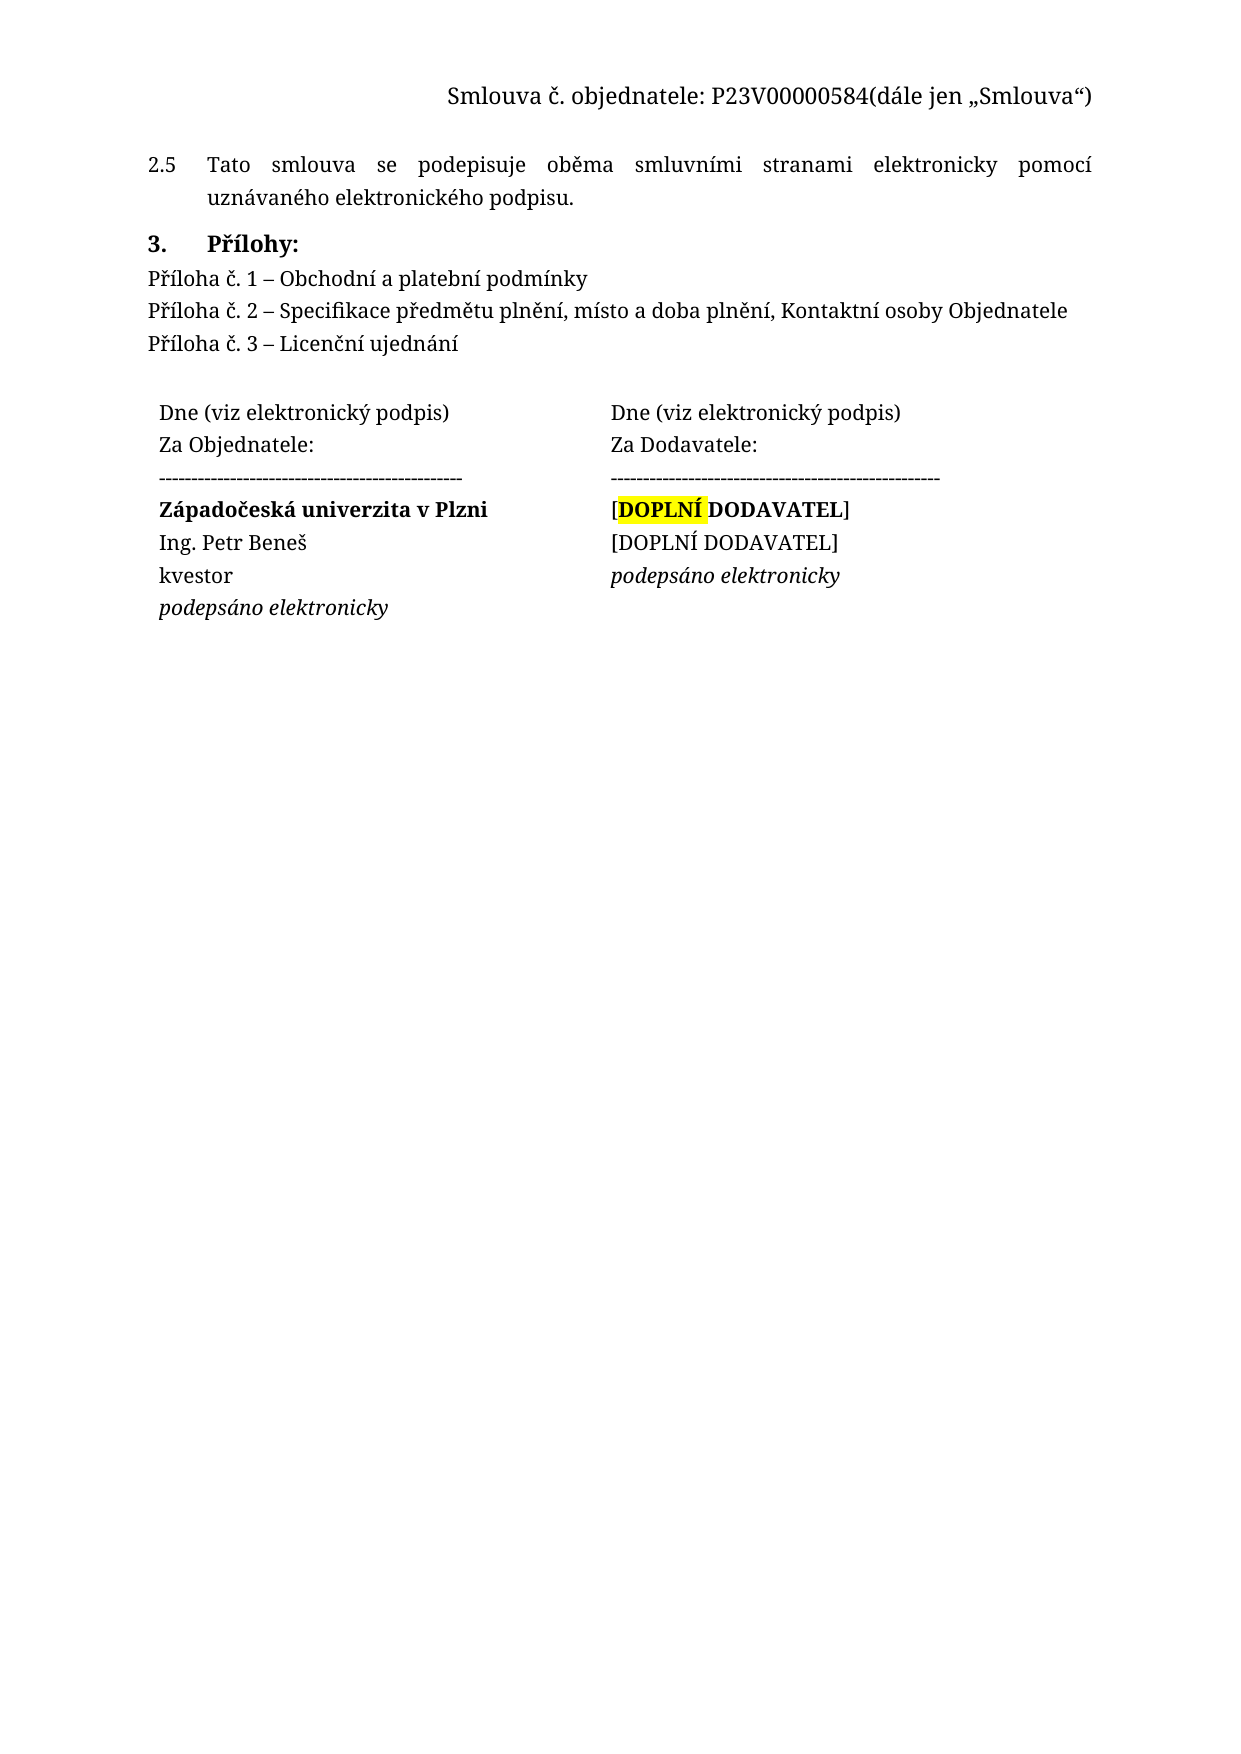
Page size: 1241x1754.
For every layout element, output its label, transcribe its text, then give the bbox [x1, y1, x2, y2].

list Přílohy: [148, 228, 1092, 259]
table_header Dne (viz elektronický podpis) Za Objednatele: ----------------------------------------------- Západočeská univerzita v Plzni Ing. Petr Beneš kvestor podepsáno elektronicky [148, 398, 599, 626]
text Příloha č. 3 – Licenční ujednání [148, 329, 1092, 358]
table_header Dne (viz elektronický podpis) Za Dodavatele: --------------------------------------------------- [DOPLNÍ DODAVATEL] [DOPLNÍ DODAVATEL] podepsáno elektronicky [599, 398, 1051, 626]
text Příloha č. 2 – Specifikace předmětu plnění, místo a doba plnění, Kontaktní osoby Objednatele [148, 297, 1092, 325]
list Tato smlouva se podepisuje oběma smluvními stranami elektronicky pomocí uznávaného elektronického podpisu. [148, 150, 1092, 211]
text Příloha č. 1 – Obchodní a platební podmínky [148, 264, 1092, 292]
